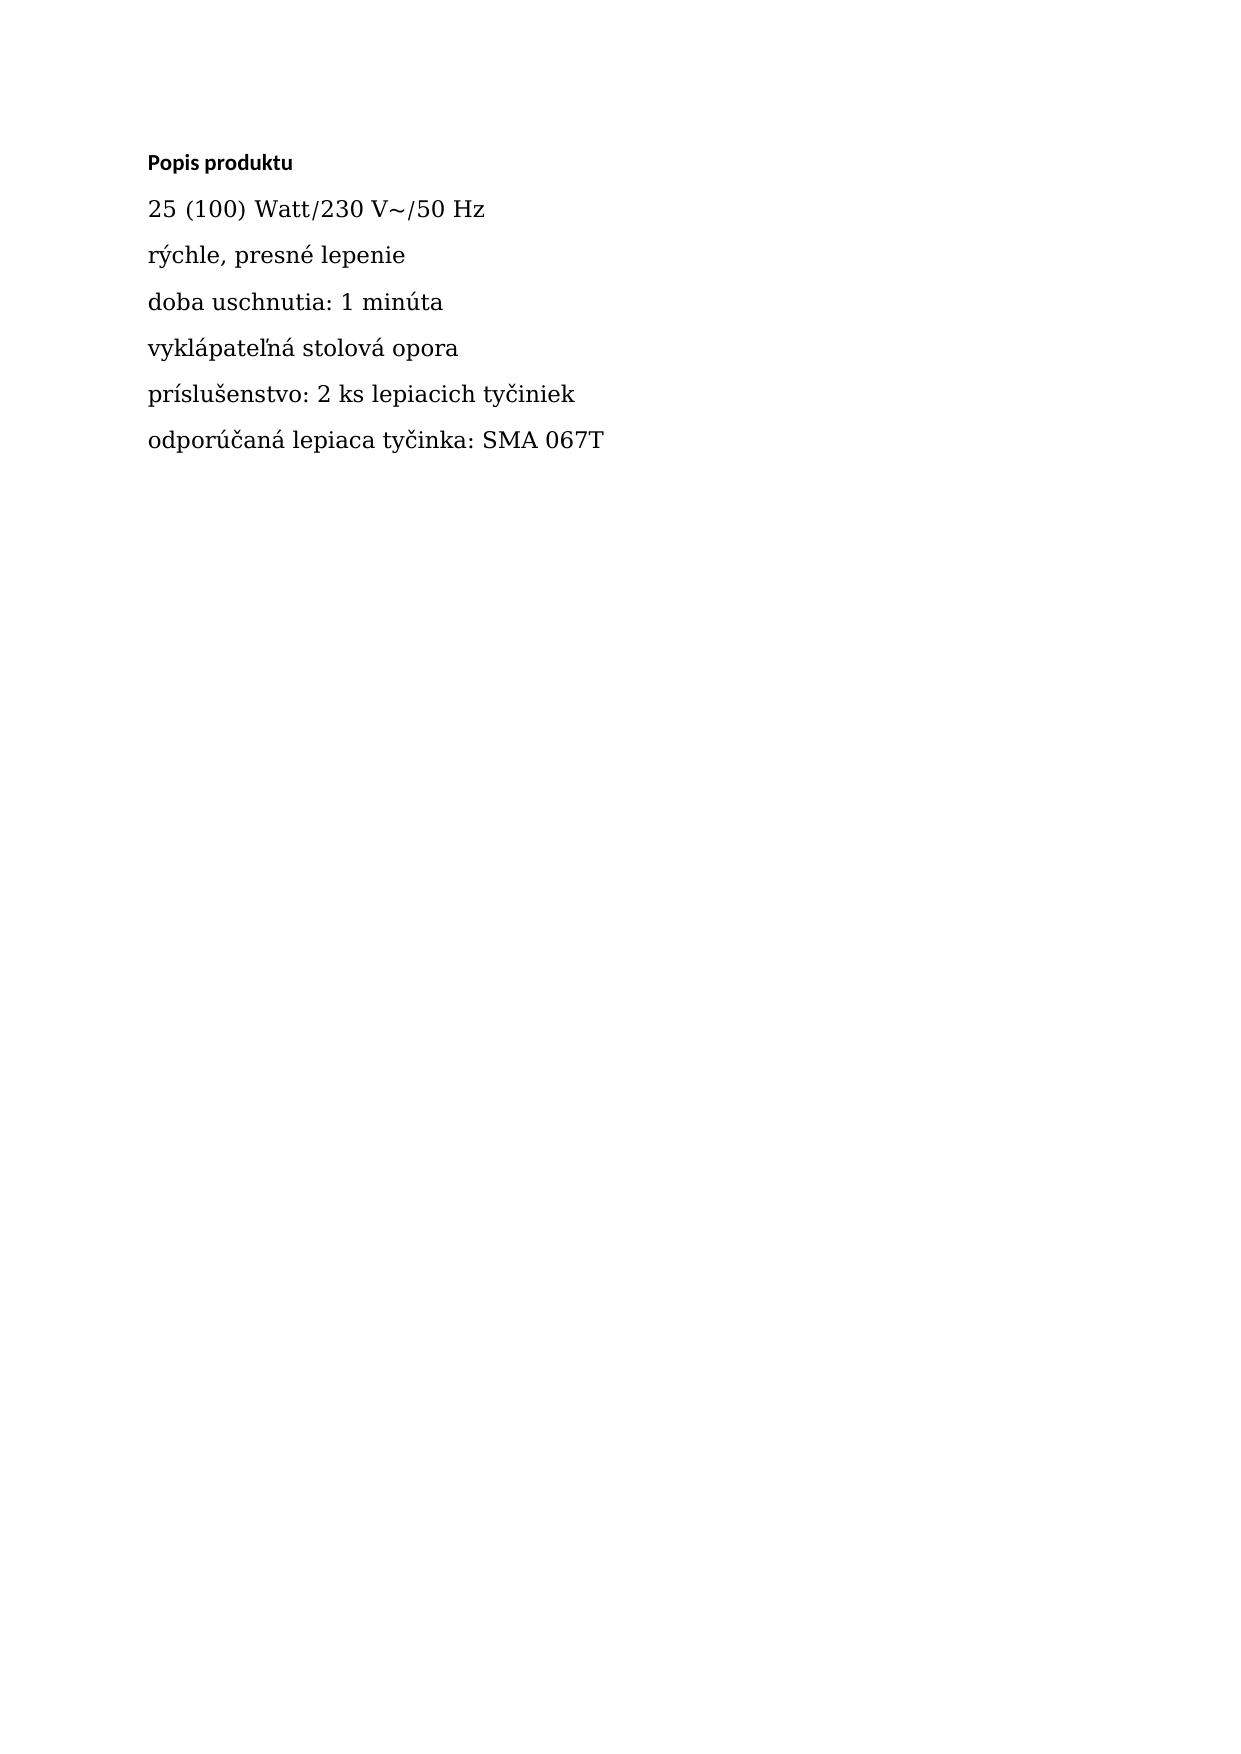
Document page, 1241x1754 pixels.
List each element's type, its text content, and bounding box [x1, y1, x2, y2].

text doba uschnutia: 1 minúta [148, 287, 1093, 315]
text odporúčaná lepiaca tyčinka: SMA 067T [148, 426, 1093, 454]
text príslušenstvo: 2 ks lepiacich tyčiniek [148, 380, 1093, 407]
text Popis produktu [148, 148, 1093, 176]
text vyklápateľná stolová opora [148, 333, 1093, 361]
text rýchle, presné lepenie [148, 241, 1093, 268]
text 25 (100) Watt/230 V∼/50 Hz [148, 194, 1093, 222]
